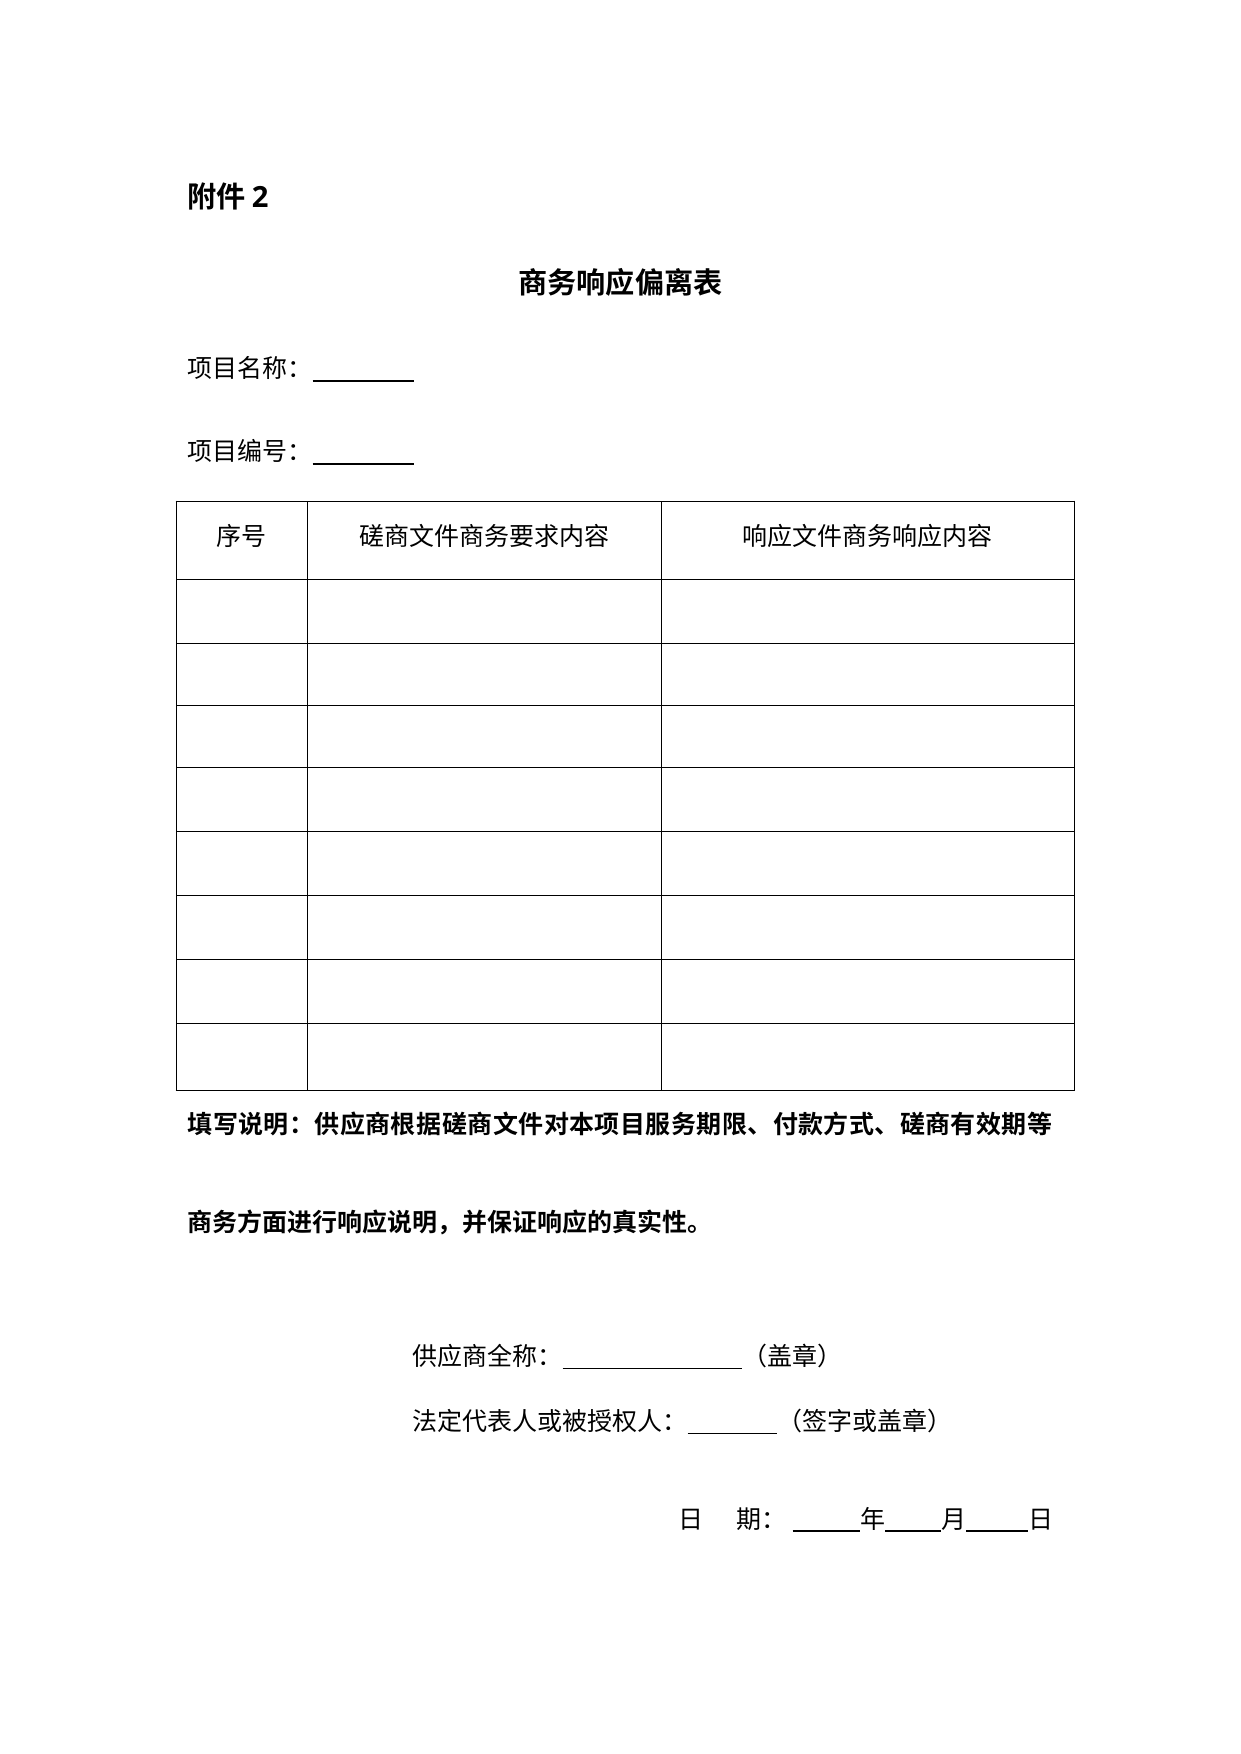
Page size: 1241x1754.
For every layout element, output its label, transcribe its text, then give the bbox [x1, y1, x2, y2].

table_cell [662, 960, 1074, 1022]
table_cell [308, 1024, 661, 1089]
table_cell [308, 896, 661, 959]
table_cell [177, 768, 307, 831]
table_cell [177, 1024, 307, 1089]
table_cell [177, 960, 307, 1022]
subtitle 商务响应偏离表 [187, 248, 1053, 313]
table_cell [177, 644, 307, 705]
text 填写说明：供应商根据磋商文件对本项目服务期限、付款方式、磋商有效期等商务方面进行响应说明，并保证响应的真实性。 [187, 1091, 1053, 1253]
table_cell [177, 832, 307, 895]
table_cell [662, 832, 1074, 895]
table_cell [662, 580, 1074, 643]
table_cell [177, 580, 307, 643]
table_header 序号 [177, 502, 307, 579]
table_cell [662, 706, 1074, 767]
table_header 响应文件商务响应内容 [662, 502, 1074, 579]
text 项目名称： [187, 334, 1053, 399]
table_cell [177, 896, 307, 959]
table_cell [308, 580, 661, 643]
table_cell [662, 644, 1074, 705]
table_cell [308, 706, 661, 767]
table_cell [308, 832, 661, 895]
text 项目编号： [187, 417, 1053, 482]
text 日 期： 年 月 日 [187, 1485, 1053, 1550]
table_cell [177, 706, 307, 767]
subtitle 附件2 [187, 162, 1053, 227]
table_cell [662, 896, 1074, 959]
table_cell [308, 960, 661, 1022]
text 供应商全称： （盖章） [187, 1322, 1069, 1387]
table_cell [662, 768, 1074, 831]
text 法定代表人或被授权人： （签字或盖章） [187, 1387, 1053, 1452]
table_cell [662, 1024, 1074, 1089]
table_cell [308, 644, 661, 705]
table_header 磋商文件商务要求内容 [308, 502, 661, 579]
table_cell [308, 768, 661, 831]
